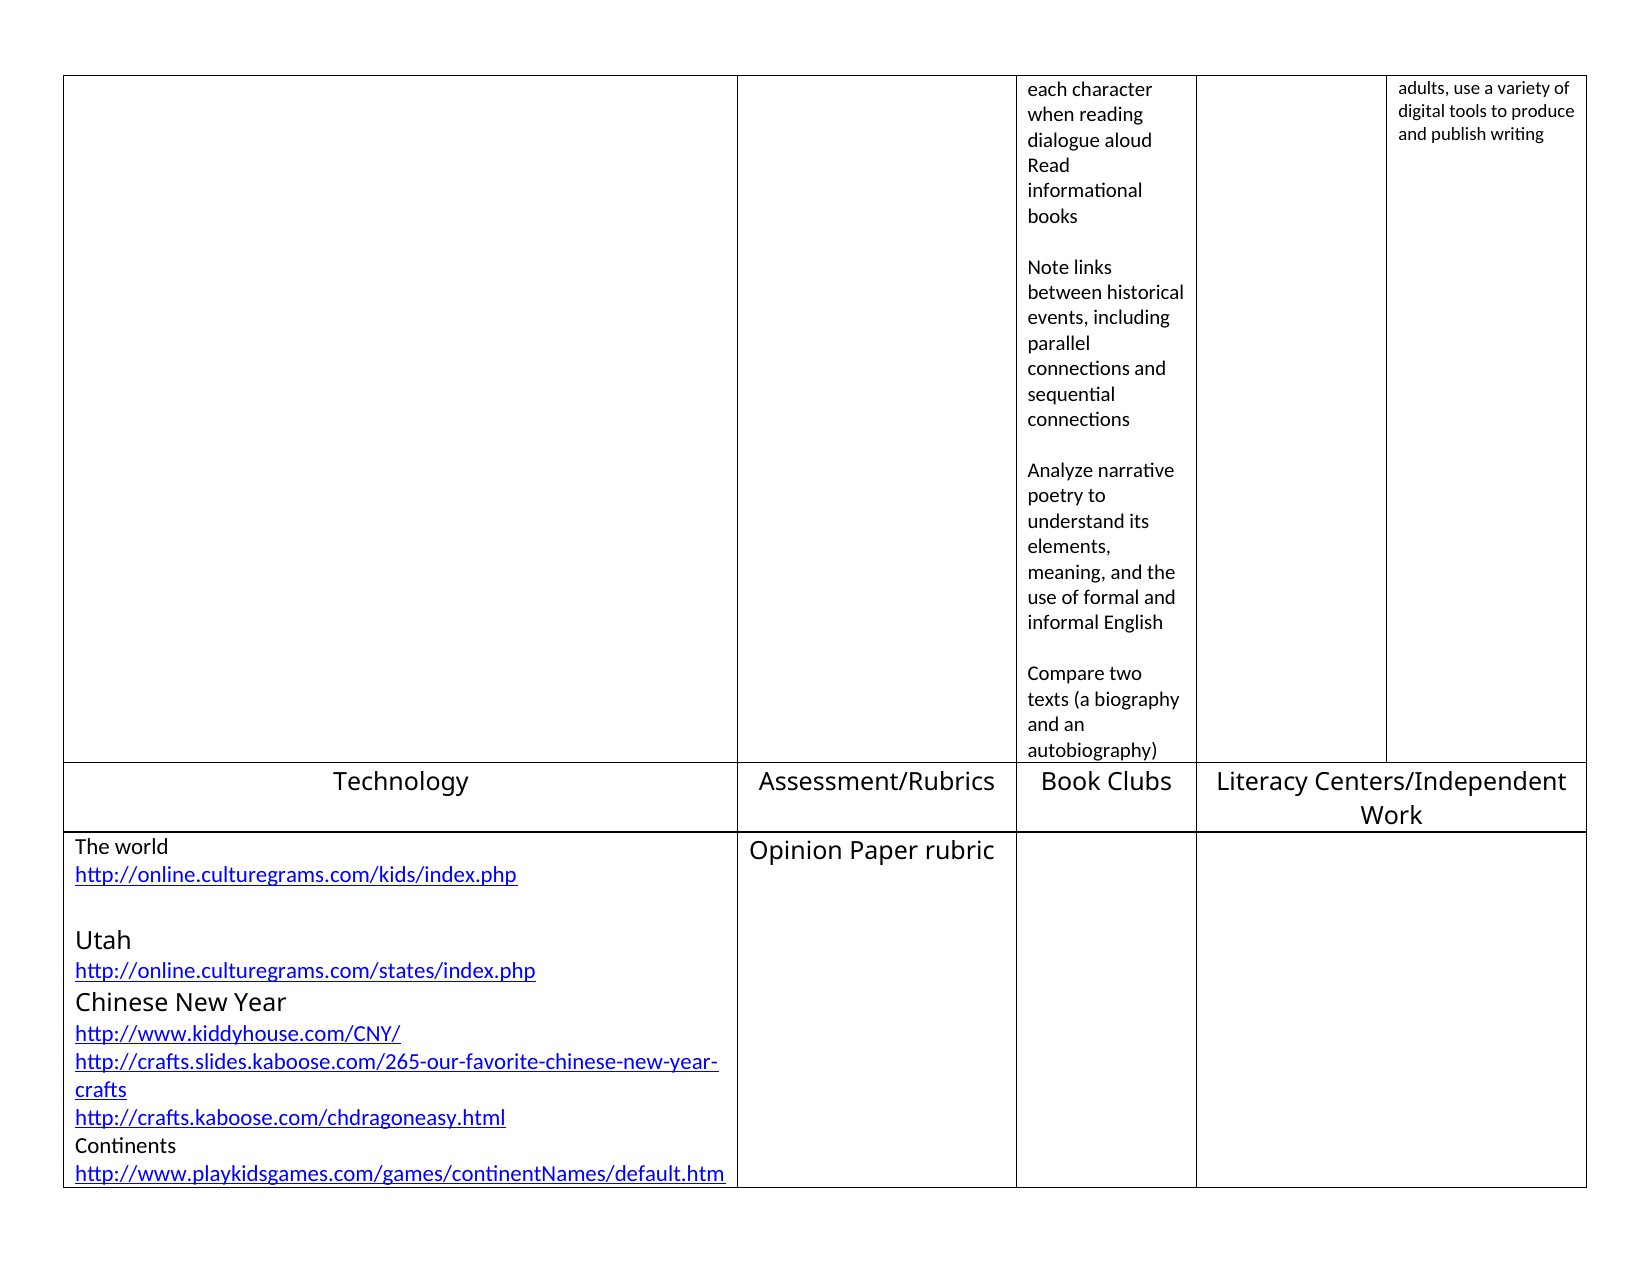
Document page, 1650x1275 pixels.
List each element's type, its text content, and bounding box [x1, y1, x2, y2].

table_cell Literacy Centers/Independent Work [1197, 763, 1586, 831]
table_cell [1197, 833, 1586, 1187]
table_cell Book Clubs [1017, 763, 1196, 831]
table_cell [738, 833, 1016, 1187]
table_cell [1017, 833, 1196, 1187]
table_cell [64, 76, 737, 762]
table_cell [1197, 76, 1386, 762]
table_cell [738, 76, 1016, 762]
table_cell Assessment/Rubrics [738, 763, 1016, 831]
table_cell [1017, 76, 1196, 762]
table_cell Technology [64, 763, 737, 831]
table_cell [64, 833, 737, 1187]
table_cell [1387, 76, 1586, 762]
